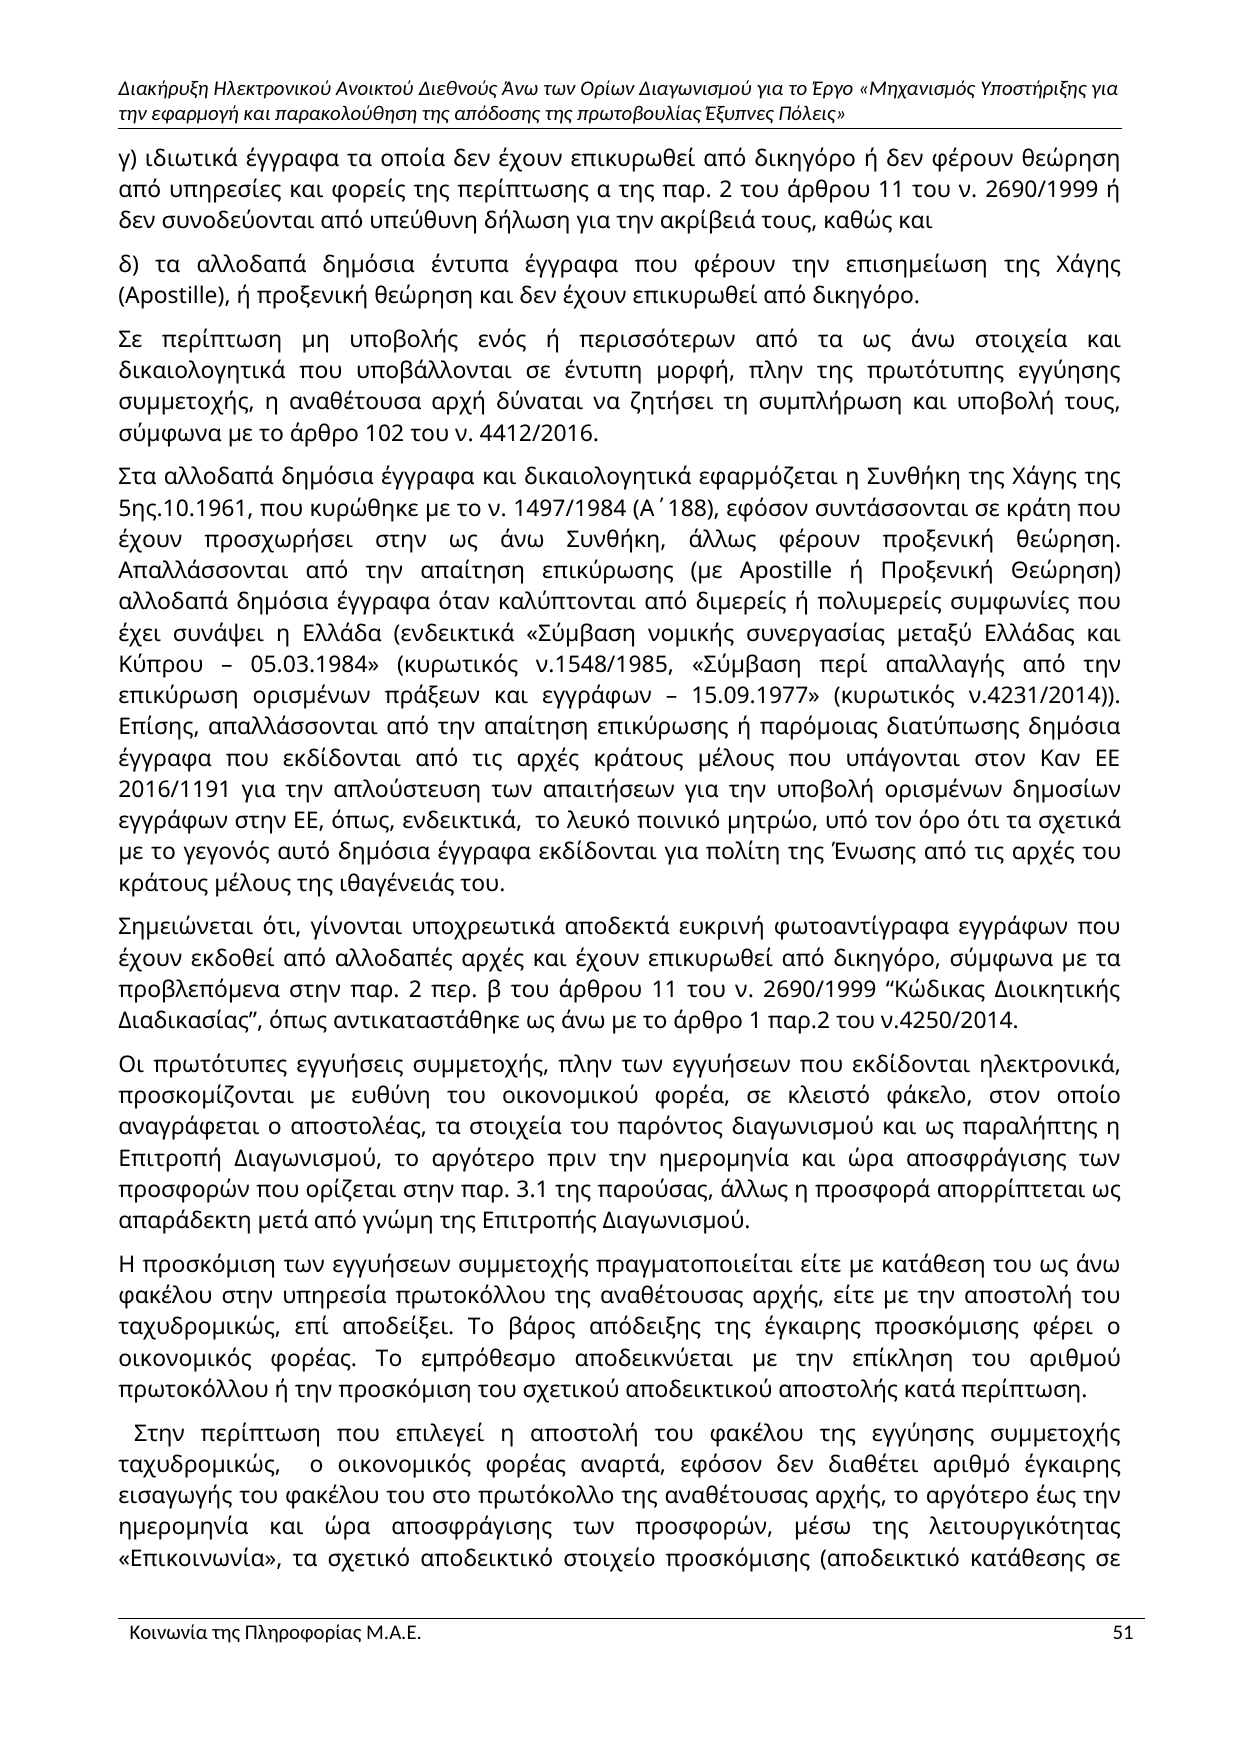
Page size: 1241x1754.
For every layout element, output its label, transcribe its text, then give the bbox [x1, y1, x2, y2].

text Οι πρωτότυπες εγγυήσεις συμμετοχής, πλην των εγγυήσεων που εκδίδονται ηλεκτρονικά, προσκομίζονται με ευθύνη του οικονομικού φορέα, σε κλειστό φάκελο, στον οποίο αναγράφεται ο αποστολέας, τα στοιχεία του παρόντος διαγωνισμού και ως παραλήπτης η Επιτροπή Διαγωνισμού, το αργότερο πριν την ημερομηνία και ώρα αποσφράγισης των προσφορών που ορίζεται στην παρ. 3.1 της παρούσας, άλλως η προσφορά απορρίπτεται ως απαράδεκτη μετά από γνώμη της Επιτροπής Διαγωνισμού. [118, 1048, 1122, 1235]
text γ) ιδιωτικά έγγραφα τα οποία δεν έχουν επικυρωθεί από δικηγόρο ή δεν φέρουν θεώρηση από υπηρεσίες και φορείς της περίπτωσης α της παρ. 2 του άρθρου 11 του ν. 2690/1999 ή δεν συνοδεύονται από υπεύθυνη δήλωση για την ακρίβειά τους, καθώς και [118, 141, 1122, 235]
text Σημειώνεται ότι, γίνονται υποχρεωτικά αποδεκτά ευκρινή φωτοαντίγραφα εγγράφων που έχουν εκδοθεί από αλλοδαπές αρχές και έχουν επικυρωθεί από δικηγόρο, σύμφωνα με τα προβλεπόμενα στην παρ. 2 περ. β του άρθρου 11 του ν. 2690/1999 “Κώδικας Διοικητικής Διαδικασίας”, όπως αντικαταστάθηκε ως άνω με το άρθρο 1 παρ.2 του ν.4250/2014. [118, 910, 1122, 1035]
text Σε περίπτωση μη υποβολής ενός ή περισσότερων από τα ως άνω στοιχεία και δικαιολογητικά που υποβάλλονται σε έντυπη μορφή, πλην της πρωτότυπης εγγύησης συμμετοχής, η αναθέτουσα αρχή δύναται να ζητήσει τη συμπλήρωση και υποβολή τους, σύμφωνα με το άρθρο 102 του ν. 4412/2016. [118, 323, 1122, 448]
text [118, 1416, 1122, 1573]
text δ) τα αλλοδαπά δημόσια έντυπα έγγραφα που φέρουν την επισημείωση της Χάγης (Apostille), ή προξενική θεώρηση και δεν έχουν επικυρωθεί από δικηγόρο. [118, 248, 1122, 310]
text Η προσκόμιση των εγγυήσεων συμμετοχής πραγματοποιείται είτε με κατάθεση του ως άνω φακέλου στην υπηρεσία πρωτοκόλλου της αναθέτουσας αρχής, είτε με την αποστολή του ταχυδρομικώς, επί αποδείξει. Το βάρος απόδειξης της έγκαιρης προσκόμισης φέρει ο οικονομικός φορέας. Το εμπρόθεσμο αποδεικνύεται με την επίκληση του αριθμού πρωτοκόλλου ή την προσκόμιση του σχετικού αποδεικτικού αποστολής κατά περίπτωση. [118, 1248, 1122, 1404]
text Στα αλλοδαπά δημόσια έγγραφα και δικαιολογητικά εφαρμόζεται η Συνθήκη της Χάγης της 5ης.10.1961, που κυρώθηκε με το ν. 1497/1984 (Α΄188), εφόσον συντάσσονται σε κράτη που έχουν προσχωρήσει στην ως άνω Συνθήκη, άλλως φέρουν προξενική θεώρηση. Απαλλάσσονται από την απαίτηση επικύρωσης (με Apostille ή Προξενική Θεώρηση) αλλοδαπά δημόσια έγγραφα όταν καλύπτονται από διμερείς ή πολυμερείς συμφωνίες που έχει συνάψει η Ελλάδα (ενδεικτικά «Σύμβαση νομικής συνεργασίας μεταξύ Ελλάδας και Κύπρου – 05.03.1984» (κυρωτικός ν.1548/1985, «Σύμβαση περί απαλλαγής από την επικύρωση ορισμένων πράξεων και εγγράφων – 15.09.1977» (κυρωτικός ν.4231/2014)). Επίσης, απαλλάσσονται από την απαίτηση επικύρωσης ή παρόμοιας διατύπωσης δημόσια έγγραφα που εκδίδονται από τις αρχές κράτους μέλους που υπάγονται στον Καν ΕΕ 2016/1191 για την απλούστευση των απαιτήσεων για την υποβολή ορισμένων δημοσίων εγγράφων στην ΕΕ, όπως, ενδεικτικά, το λευκό ποινικό μητρώο, υπό τον όρο ότι τα σχετικά με το γεγονός αυτό δημόσια έγγραφα εκδίδονται για πολίτη της Ένωσης από τις αρχές του κράτους μέλους της ιθαγένειάς του. [118, 460, 1122, 898]
